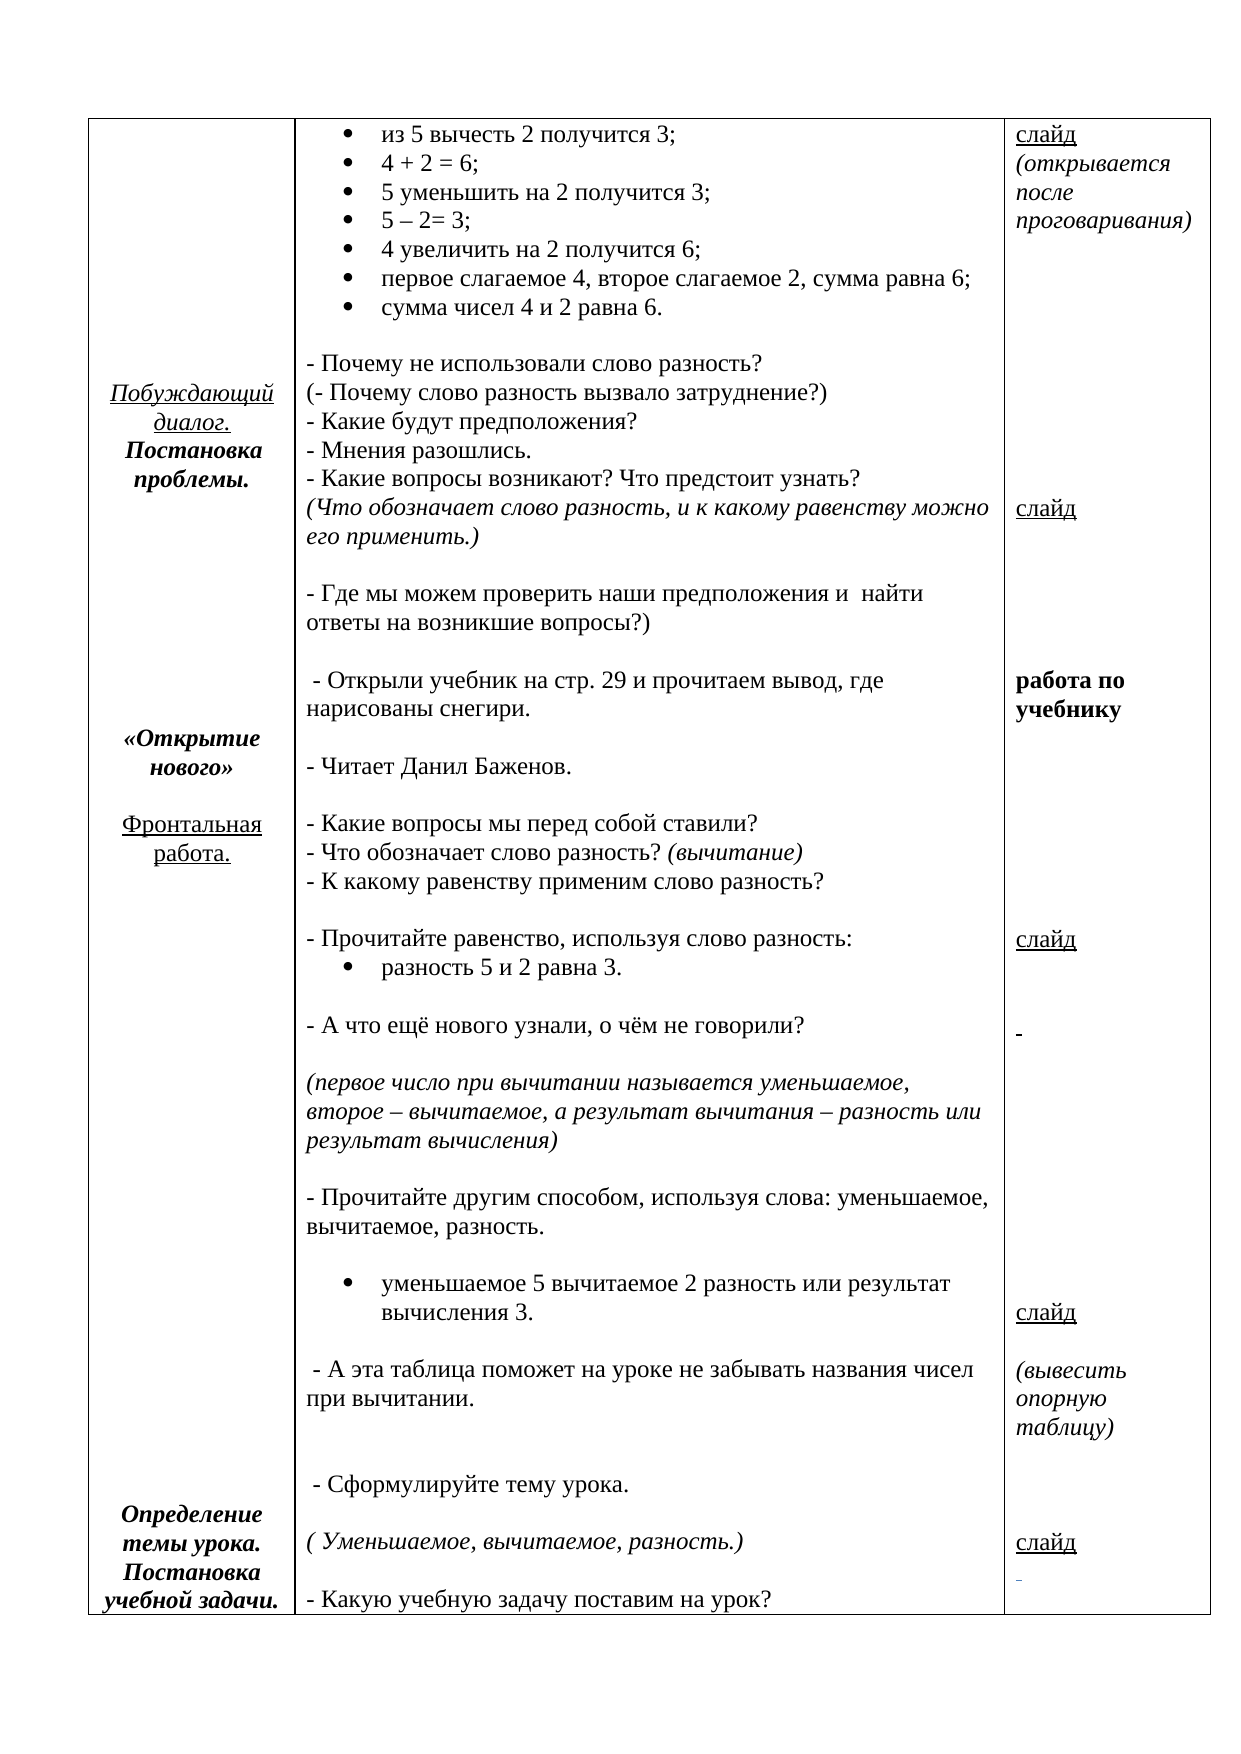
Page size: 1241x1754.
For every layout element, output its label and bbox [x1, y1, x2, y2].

table_header [89, 119, 294, 1614]
table_header [296, 119, 1004, 1614]
table_header [1005, 119, 1210, 1614]
